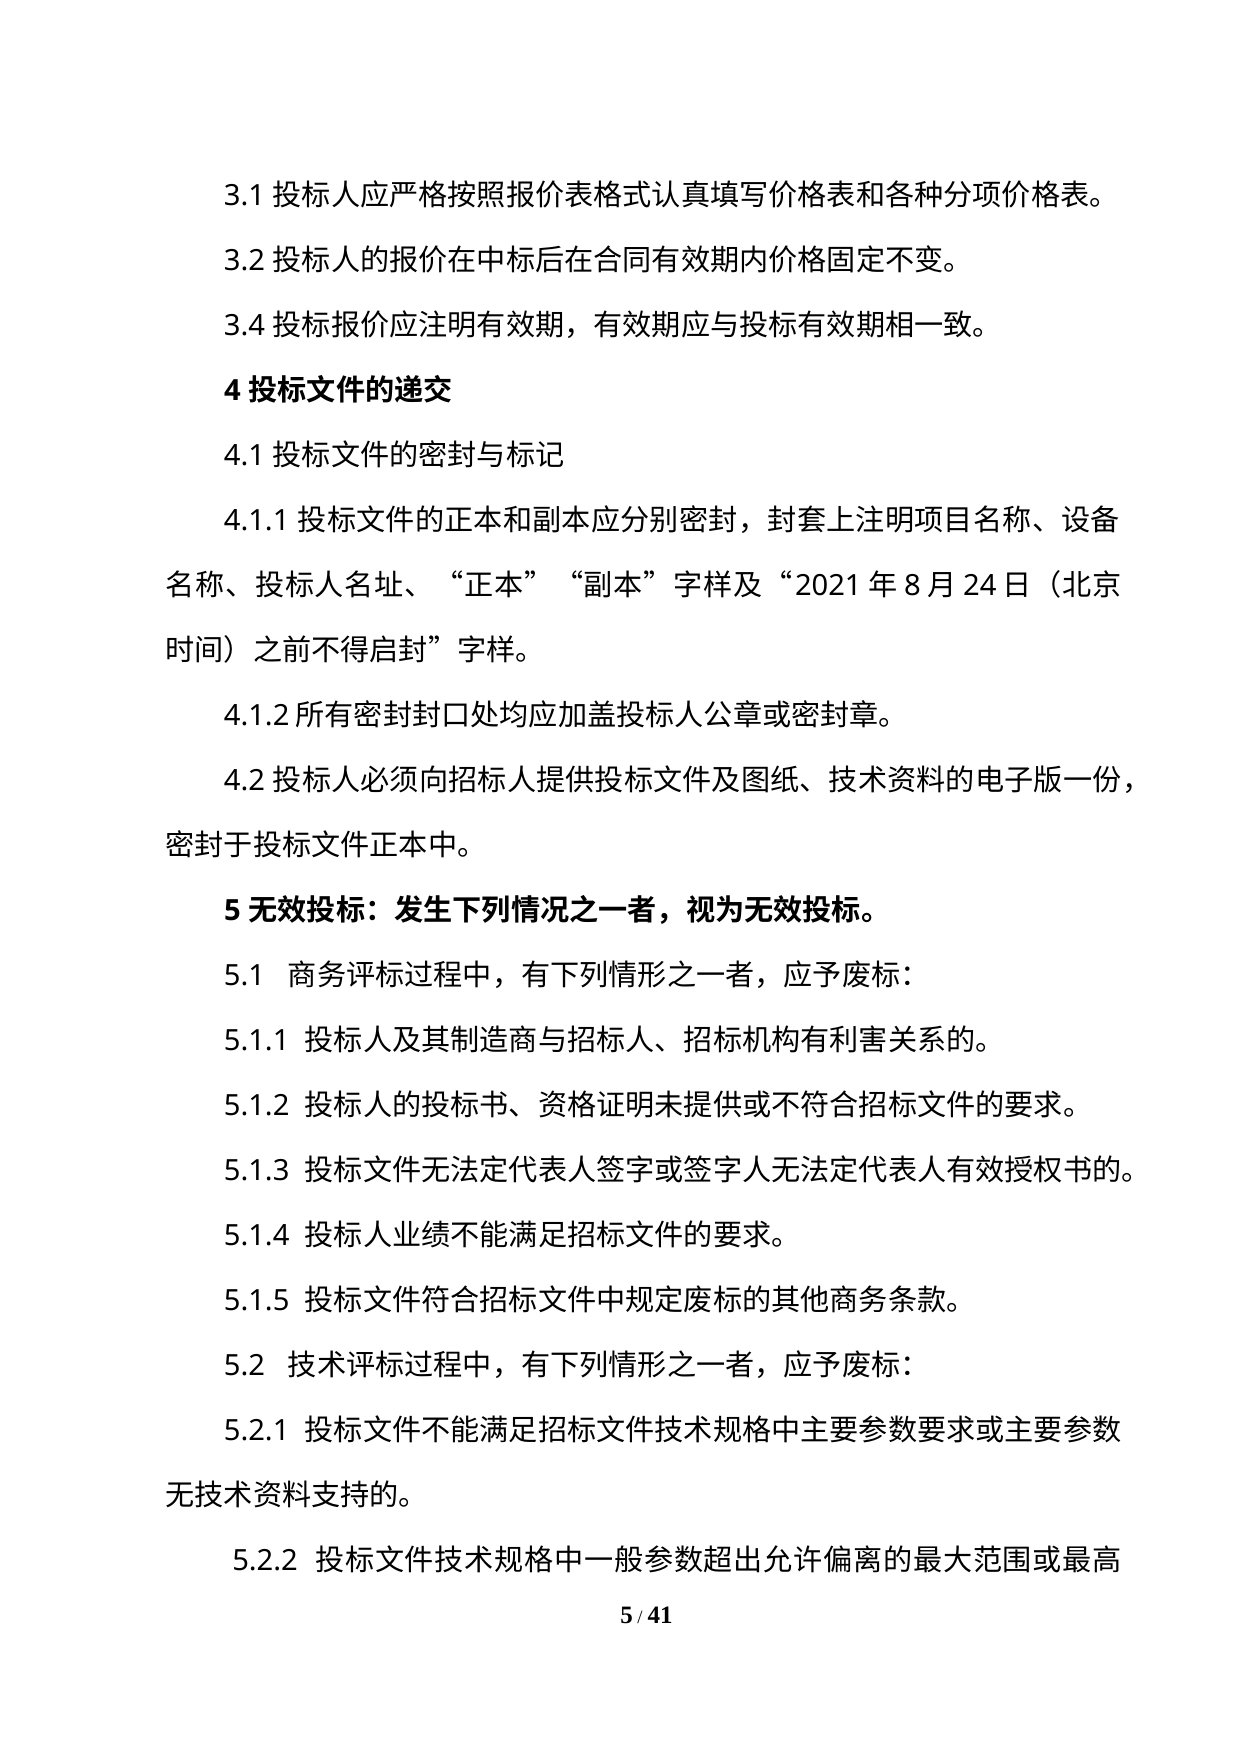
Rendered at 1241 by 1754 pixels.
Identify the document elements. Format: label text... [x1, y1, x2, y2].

text 4 投标文件的递交 [165, 355, 1122, 420]
text 4.2 投标人必须向招标人提供投标文件及图纸、技术资料的电子版一份，密封于投标文件正本中。 [165, 745, 1122, 875]
text 4.1 投标文件的密封与标记 [165, 420, 1122, 485]
text 5.2 技术评标过程中，有下列情形之一者，应予废标： [165, 1330, 1122, 1395]
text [165, 1525, 1122, 1590]
text 5.1.4 投标人业绩不能满足招标文件的要求。 [165, 1200, 1122, 1265]
text 3.2 投标人的报价在中标后在合同有效期内价格固定不变。 [165, 225, 1122, 290]
text 5.1.2 投标人的投标书、资格证明未提供或不符合招标文件的要求。 [165, 1070, 1122, 1135]
text 3.4 投标报价应注明有效期，有效期应与投标有效期相一致。 [165, 290, 1122, 355]
text 5.1.1 投标人及其制造商与招标人、招标机构有利害关系的。 [165, 1005, 1122, 1070]
text 5.1 商务评标过程中，有下列情形之一者，应予废标： [165, 940, 1122, 1005]
text 5 无效投标：发生下列情况之一者，视为无效投标。 [165, 875, 1122, 940]
text 4.1.1 投标文件的正本和副本应分别密封，封套上注明项目名称、设备名称、投标人名址、“正本”“副本”字样及“2021年8月24日（北京时间）之前不得启封”字样。 [165, 485, 1122, 680]
text 5.1.3 投标文件无法定代表人签字或签字人无法定代表人有效授权书的。 [165, 1135, 1122, 1200]
text 5.1.5 投标文件符合招标文件中规定废标的其他商务条款。 [165, 1265, 1122, 1330]
text 3.1 投标人应严格按照报价表格式认真填写价格表和各种分项价格表。 [165, 160, 1122, 225]
text 4.1.2所有密封封口处均应加盖投标人公章或密封章。 [165, 680, 1122, 745]
text 5.2.1 投标文件不能满足招标文件技术规格中主要参数要求或主要参数无技术资料支持的。 [165, 1395, 1122, 1525]
